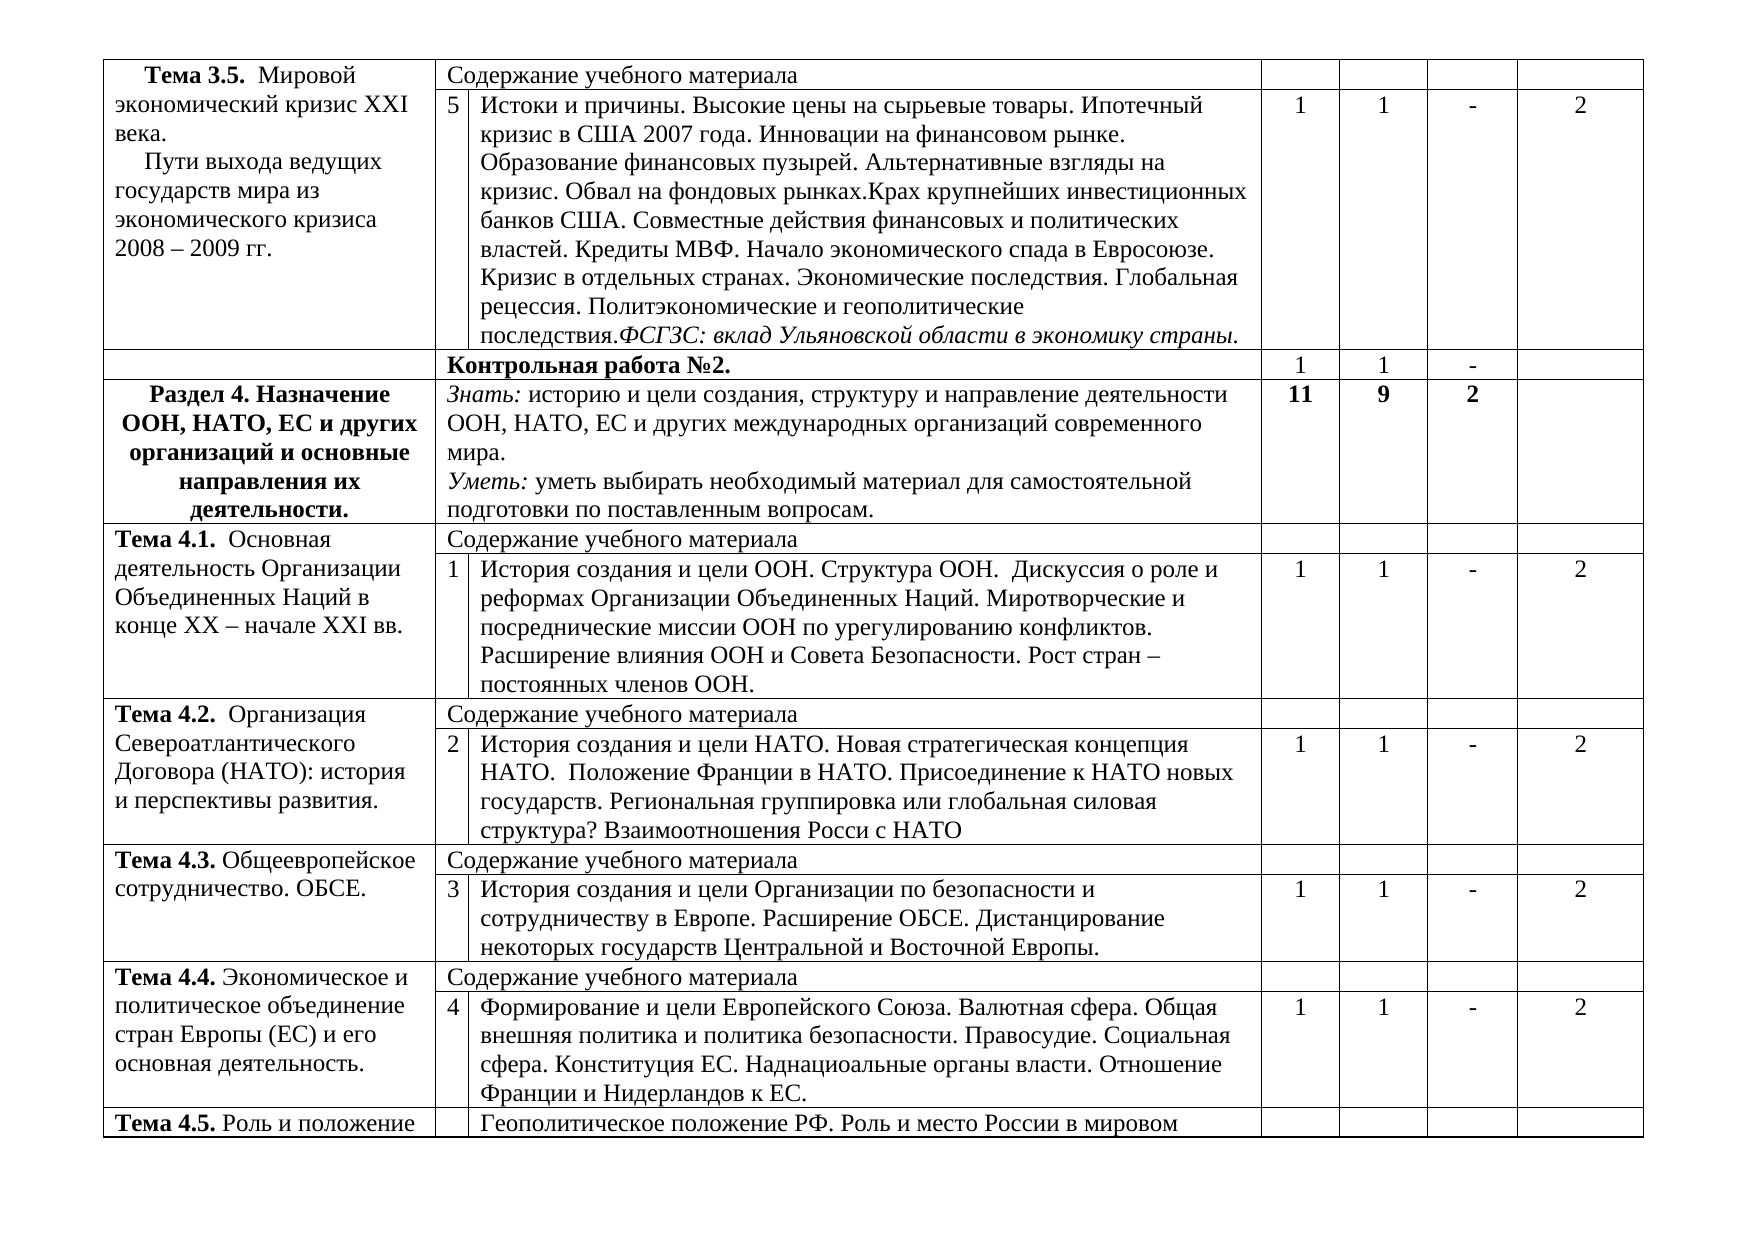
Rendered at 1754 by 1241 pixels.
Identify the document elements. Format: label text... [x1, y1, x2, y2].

table_cell [1428, 60, 1517, 89]
table_cell 2 [1518, 554, 1643, 698]
table_cell 1 [1262, 554, 1339, 698]
table_cell 2 [436, 729, 468, 844]
table_cell Содержание учебного материала [436, 60, 1261, 89]
table_cell - [1428, 554, 1517, 698]
table_cell - [1428, 90, 1517, 349]
table_cell История создания и цели НАТО. Новая стратегическая концепция НАТО. Положение Франции в НАТО. Присоединение к НАТО новых государств. Региональная группировка или глобальная силовая структура? Взаимоотношения Росси с НАТО [469, 729, 1261, 844]
table_cell 1 [1262, 350, 1339, 378]
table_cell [469, 1108, 1261, 1136]
table_cell [1428, 1108, 1517, 1136]
table_cell [436, 1108, 468, 1136]
table_cell - [1428, 350, 1517, 378]
table_cell [1428, 699, 1517, 728]
table_cell - [1428, 992, 1517, 1107]
table_cell 3 [436, 875, 468, 961]
table_cell История создания и цели ООН. Структура ООН. Дискуссия о роле и реформах Организации Объединенных Наций. Миротворческие и посреднические миссии ООН по урегулированию конфликтов. Расширение влияния ООН и Совета Безопасности. Рост стран – постоянных членов ООН. [469, 554, 1261, 698]
table_cell [1262, 60, 1339, 89]
table_cell 2 [1518, 992, 1643, 1107]
table_cell Формирование и цели Европейского Союза. Валютная сфера. Общая внешняя политика и политика безопасности. Правосудие. Социальная сфера. Конституция ЕС. Наднациоальные органы власти. Отношение Франции и Нидерландов к ЕС. [469, 992, 1261, 1107]
table_cell [1340, 845, 1427, 873]
table_cell 2 [1518, 729, 1643, 844]
table_cell 4 [436, 992, 468, 1107]
table_cell 1 [1340, 992, 1427, 1107]
table_cell [1262, 524, 1339, 553]
table_cell [1262, 962, 1339, 991]
table_cell [1428, 845, 1517, 873]
table_cell [1518, 380, 1643, 523]
table_cell [1262, 845, 1339, 873]
table_cell [1428, 524, 1517, 553]
table_cell Раздел 4. Назначение ООН, НАТО, ЕС и других организаций и основные направления их деятельности. [104, 380, 435, 523]
table_cell 1 [1340, 729, 1427, 844]
table_cell [1262, 1108, 1339, 1136]
table_cell Тема 4.1. Основная деятельность Организации Объединенных Наций в конце ХХ – начале ХХI вв. [104, 524, 435, 698]
table_cell 1 [1340, 875, 1427, 961]
table_cell 1 [1262, 729, 1339, 844]
table_cell 1 [436, 554, 468, 698]
table_cell 9 [1340, 380, 1427, 523]
table_cell 1 [1262, 992, 1339, 1107]
table_cell 1 [1340, 350, 1427, 378]
table_cell Содержание учебного материала [436, 699, 1261, 728]
table_cell [1340, 524, 1427, 553]
table_cell [1518, 60, 1643, 89]
table_cell [1340, 1108, 1427, 1136]
table_cell Тема 4.4. Экономическое и политическое объединение стран Европы (ЕС) и его основная деятельность. [104, 962, 435, 1107]
table_cell [104, 350, 435, 378]
table_cell Тема 4.2. Организация Североатлантического Договора (НАТО): история и перспективы развития. [104, 699, 435, 844]
table_cell [1262, 699, 1339, 728]
table_cell 1 [1340, 90, 1427, 349]
table_cell Содержание учебного материала [436, 962, 1261, 991]
table_cell - [1428, 729, 1517, 844]
table_cell - [1428, 875, 1517, 961]
table_cell История создания и цели Организации по безопасности и сотрудничеству в Европе. Расширение ОБСЕ. Дистанцирование некоторых государств Центральной и Восточной Европы. [469, 875, 1261, 961]
table_cell [1428, 962, 1517, 991]
table_cell Содержание учебного материала [436, 524, 1261, 553]
table_cell [1518, 350, 1643, 378]
table_cell Тема 3.5. Мировой экономический кризис ХХI века. Пути выхода ведущих государств мира из экономического кризиса 2008 – 2009 гг. [104, 60, 435, 349]
table_cell [1518, 962, 1643, 991]
table_cell [1340, 962, 1427, 991]
table_cell Истоки и причины. Высокие цены на сырьевые товары. Ипотечный кризис в США 2007 года. Инновации на финансовом рынке. Образование финансовых пузырей. Альтернативные взгляды на кризис. Обвал на фондовых рынках.Крах крупнейших инвестиционных банков США. Совместные действия финансовых и политических властей. Кредиты МВФ. Начало экономического спада в Евросоюзе. Кризис в отдельных странах. Экономические последствия. Глобальная рецессия. Политэкономические и геополитические последствия.ФСГЗС: вклад Ульяновской области в экономику страны. [469, 90, 1261, 349]
table_cell [1518, 1108, 1643, 1136]
table_cell 11 [1262, 380, 1339, 523]
table_cell 2 [1518, 90, 1643, 349]
table_cell Содержание учебного материала [436, 845, 1261, 873]
table_cell [1518, 524, 1643, 553]
table_cell 2 [1518, 875, 1643, 961]
table_cell Знать: историю и цели создания, структуру и направление деятельности ООН, НАТО, ЕС и других международных организаций современного мира. Уметь: уметь выбирать необходимый материал для самостоятельной подготовки по поставленным вопросам. [436, 380, 1261, 523]
table_cell Тема 4.3. Общеевропейское сотрудничество. ОБСЕ. [104, 845, 435, 961]
table_cell 1 [1262, 90, 1339, 349]
table_cell [1340, 699, 1427, 728]
table_cell [1518, 845, 1643, 873]
table_cell [1340, 60, 1427, 89]
table_cell Контрольная работа №2. [436, 350, 1261, 378]
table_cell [104, 1108, 435, 1136]
table_cell 2 [1428, 380, 1517, 523]
table_cell 1 [1262, 875, 1339, 961]
table_cell 1 [1340, 554, 1427, 698]
table_cell 5 [436, 90, 468, 349]
table_cell [1518, 699, 1643, 728]
